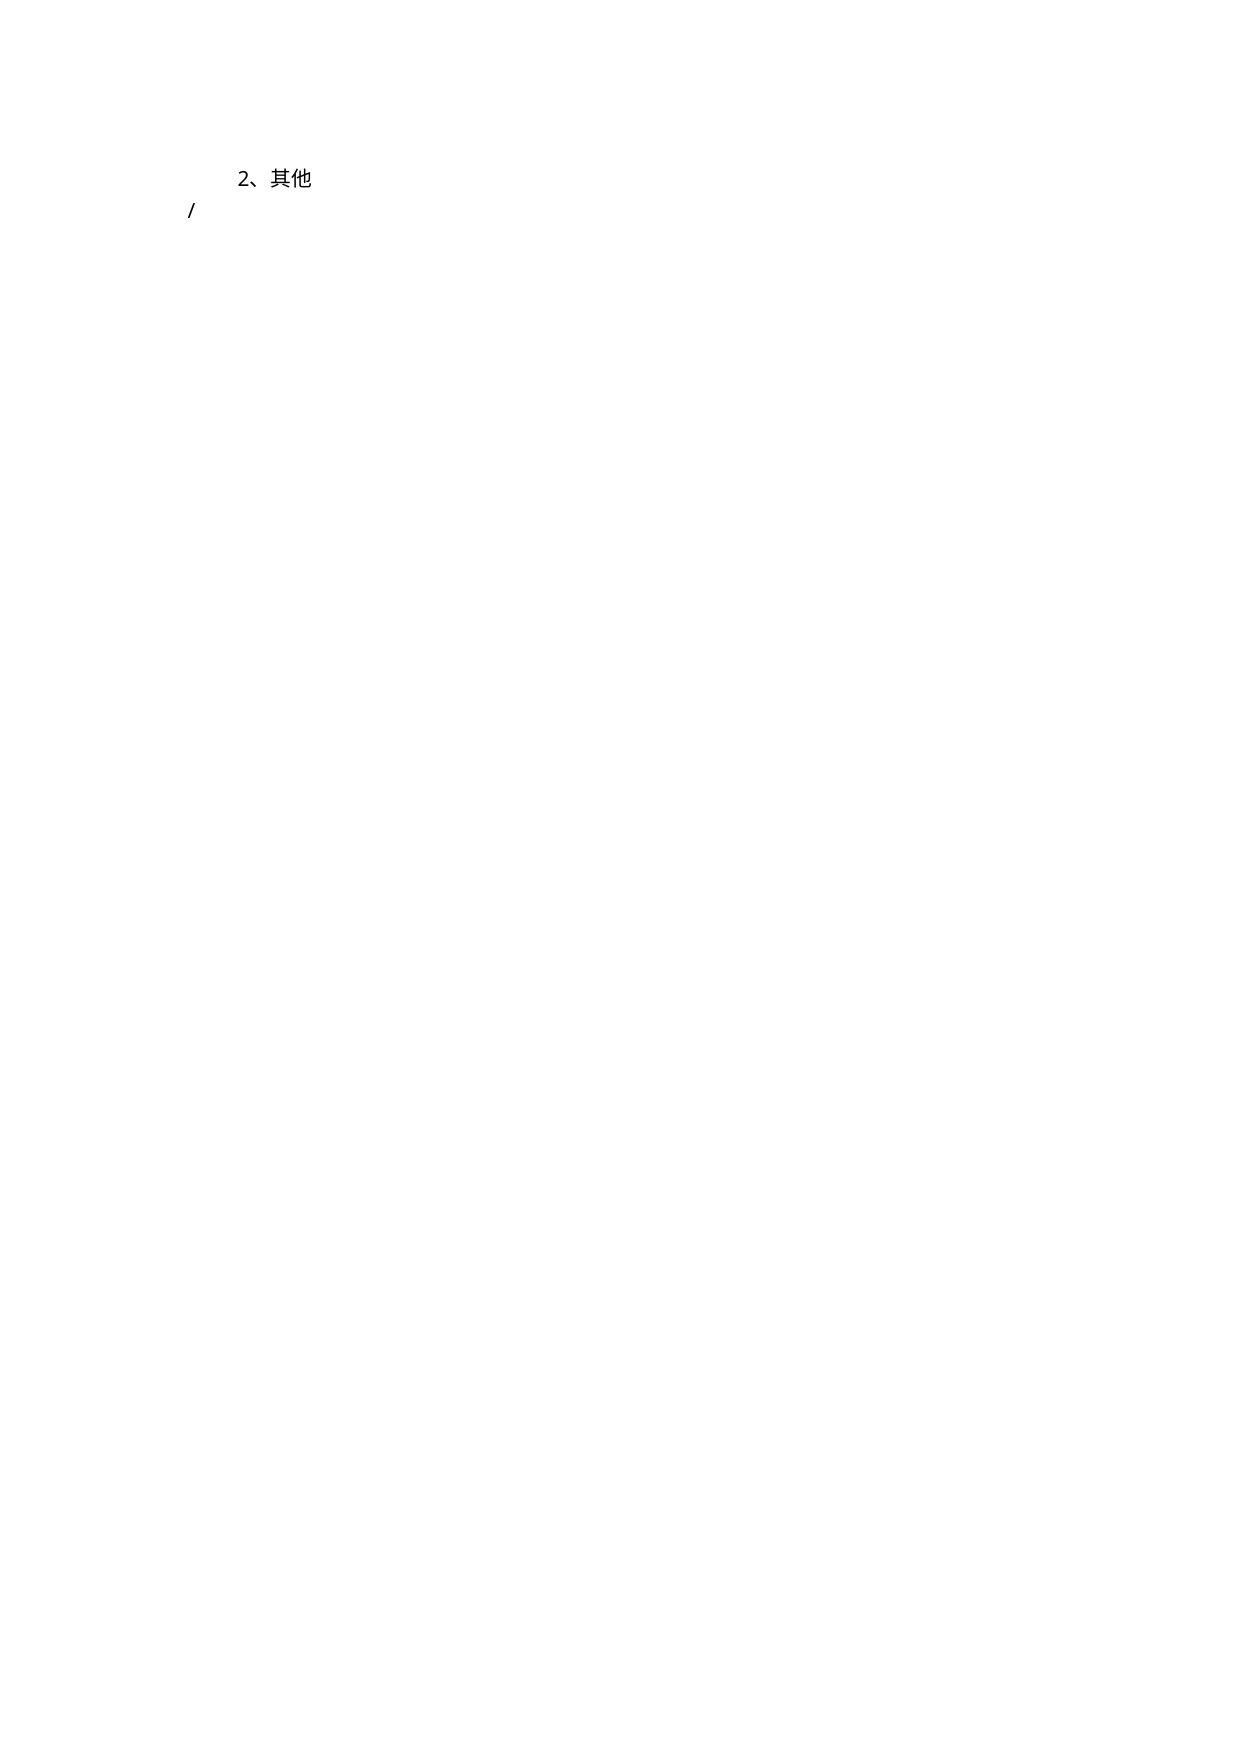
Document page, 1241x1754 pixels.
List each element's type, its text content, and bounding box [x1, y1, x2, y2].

text 2、其他 [187, 162, 1053, 194]
text / [187, 194, 1053, 227]
